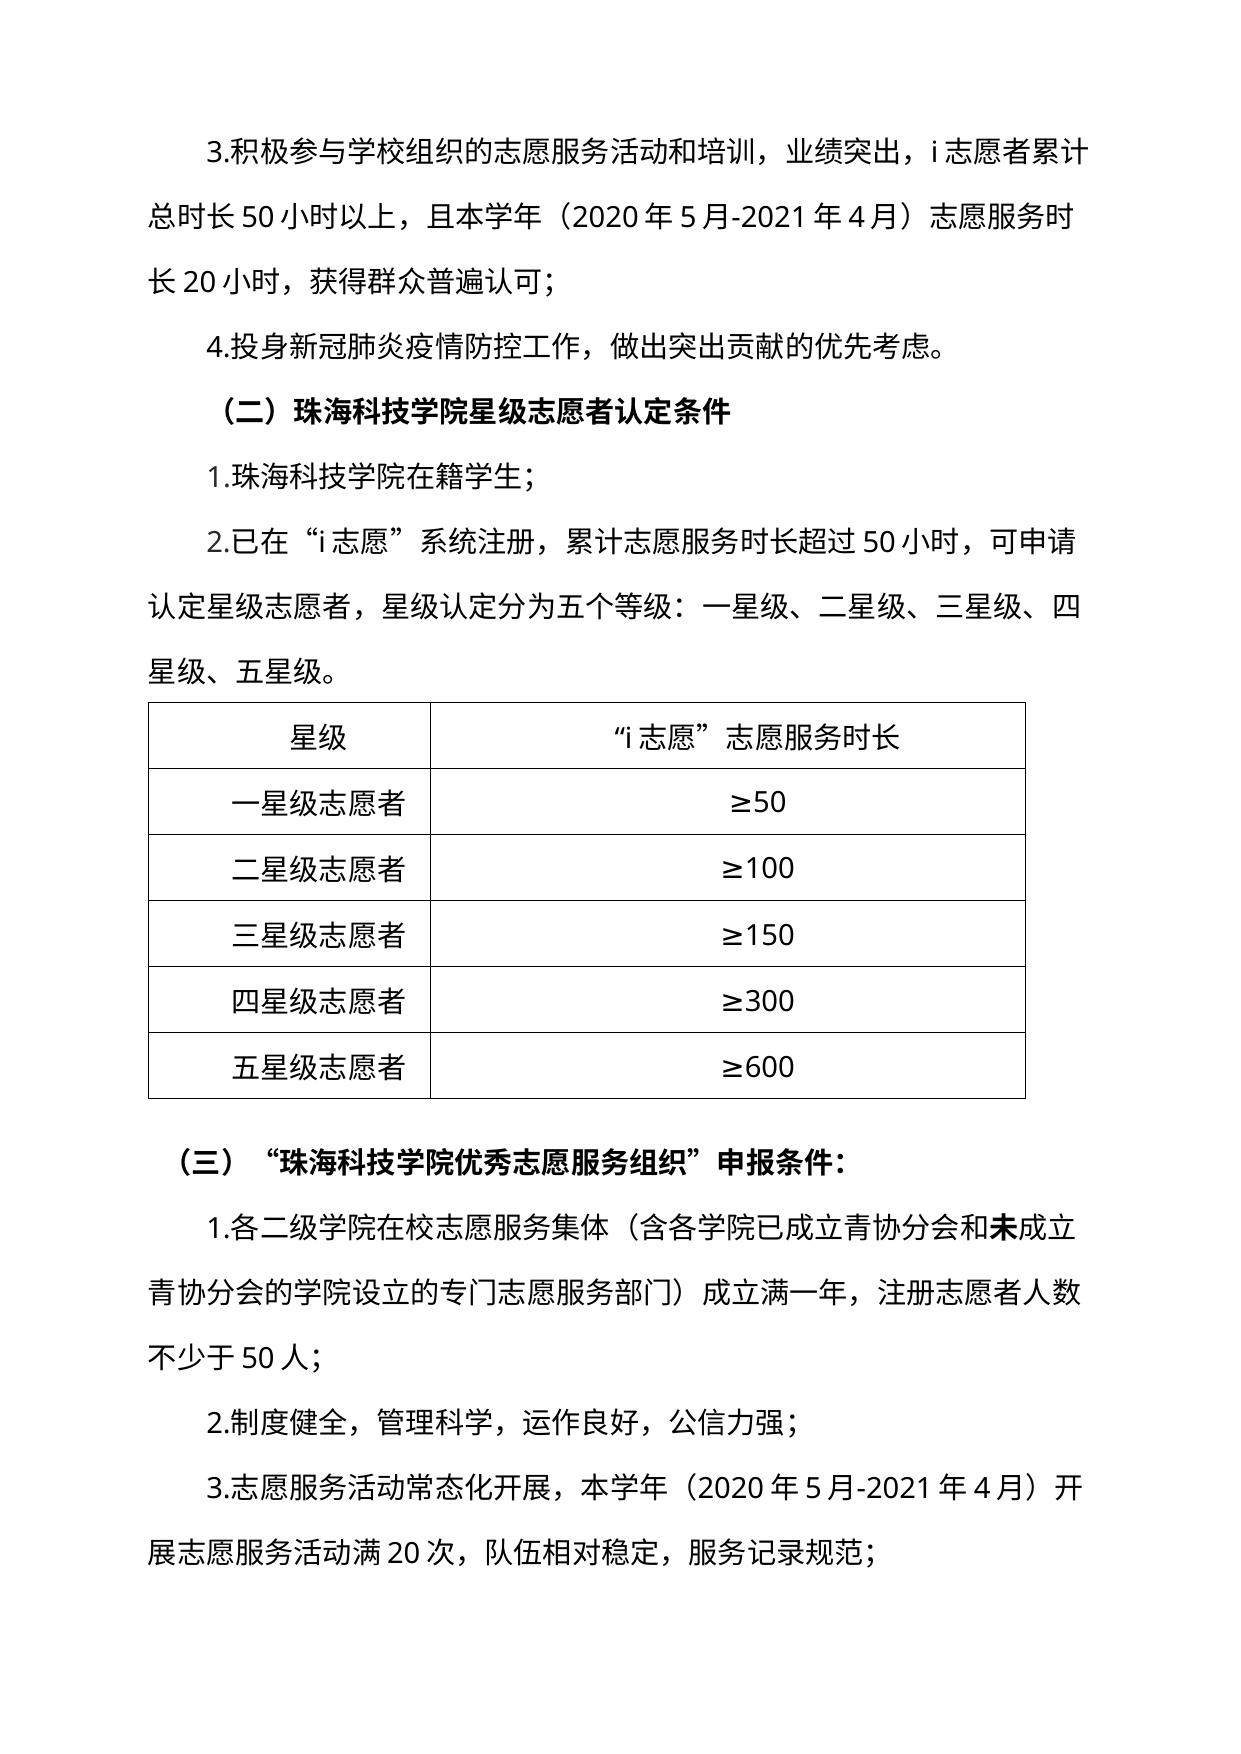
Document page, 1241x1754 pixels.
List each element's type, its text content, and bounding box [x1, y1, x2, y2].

table_cell 二星级志愿者 [149, 835, 430, 900]
table_cell ≥150 [431, 901, 1025, 966]
table_header “i志愿”志愿服务时长 [431, 703, 1025, 768]
table_cell 三星级志愿者 [149, 901, 430, 966]
table_cell 五星级志愿者 [149, 1033, 430, 1098]
text 1.各二级学院在校志愿服务集体（含各学院已成立青协分会和未成立青协分会的学院设立的专门志愿服务部门）成立满一年，注册志愿者人数不少于50人； [148, 1193, 1092, 1388]
text 4.投身新冠肺炎疫情防控工作，做出突出贡献的优先考虑。 [148, 312, 1092, 377]
table_cell ≥600 [431, 1033, 1025, 1098]
text （三）“珠海科技学院优秀志愿服务组织”申报条件： [148, 1128, 1092, 1193]
text 3.志愿服务活动常态化开展，本学年（2020年5月-2021年4月）开展志愿服务活动满20次，队伍相对稳定，服务记录规范； [148, 1453, 1092, 1583]
text 2.制度健全，管理科学，运作良好，公信力强； [148, 1388, 1092, 1453]
table_cell 四星级志愿者 [149, 967, 430, 1032]
text 2.已在“i志愿”系统注册，累计志愿服务时长超过50小时，可申请认定星级志愿者，星级认定分为五个等级：一星级、二星级、三星级、四星级、五星级。 [148, 507, 1092, 702]
table_cell ≥100 [431, 835, 1025, 900]
text 1.珠海科技学院在籍学生； [148, 442, 1092, 507]
text （二）珠海科技学院星级志愿者认定条件 [148, 377, 1092, 442]
table_cell 一星级志愿者 [149, 769, 430, 834]
table_header 星级 [149, 703, 430, 768]
table_cell ≥300 [431, 967, 1025, 1032]
text 3.积极参与学校组织的志愿服务活动和培训，业绩突出，i志愿者累计总时长50小时以上，且本学年（2020年5月-2021年4月）志愿服务时长20小时，获得群众普遍认可； [148, 117, 1092, 312]
table_cell ≥50 [431, 769, 1025, 834]
